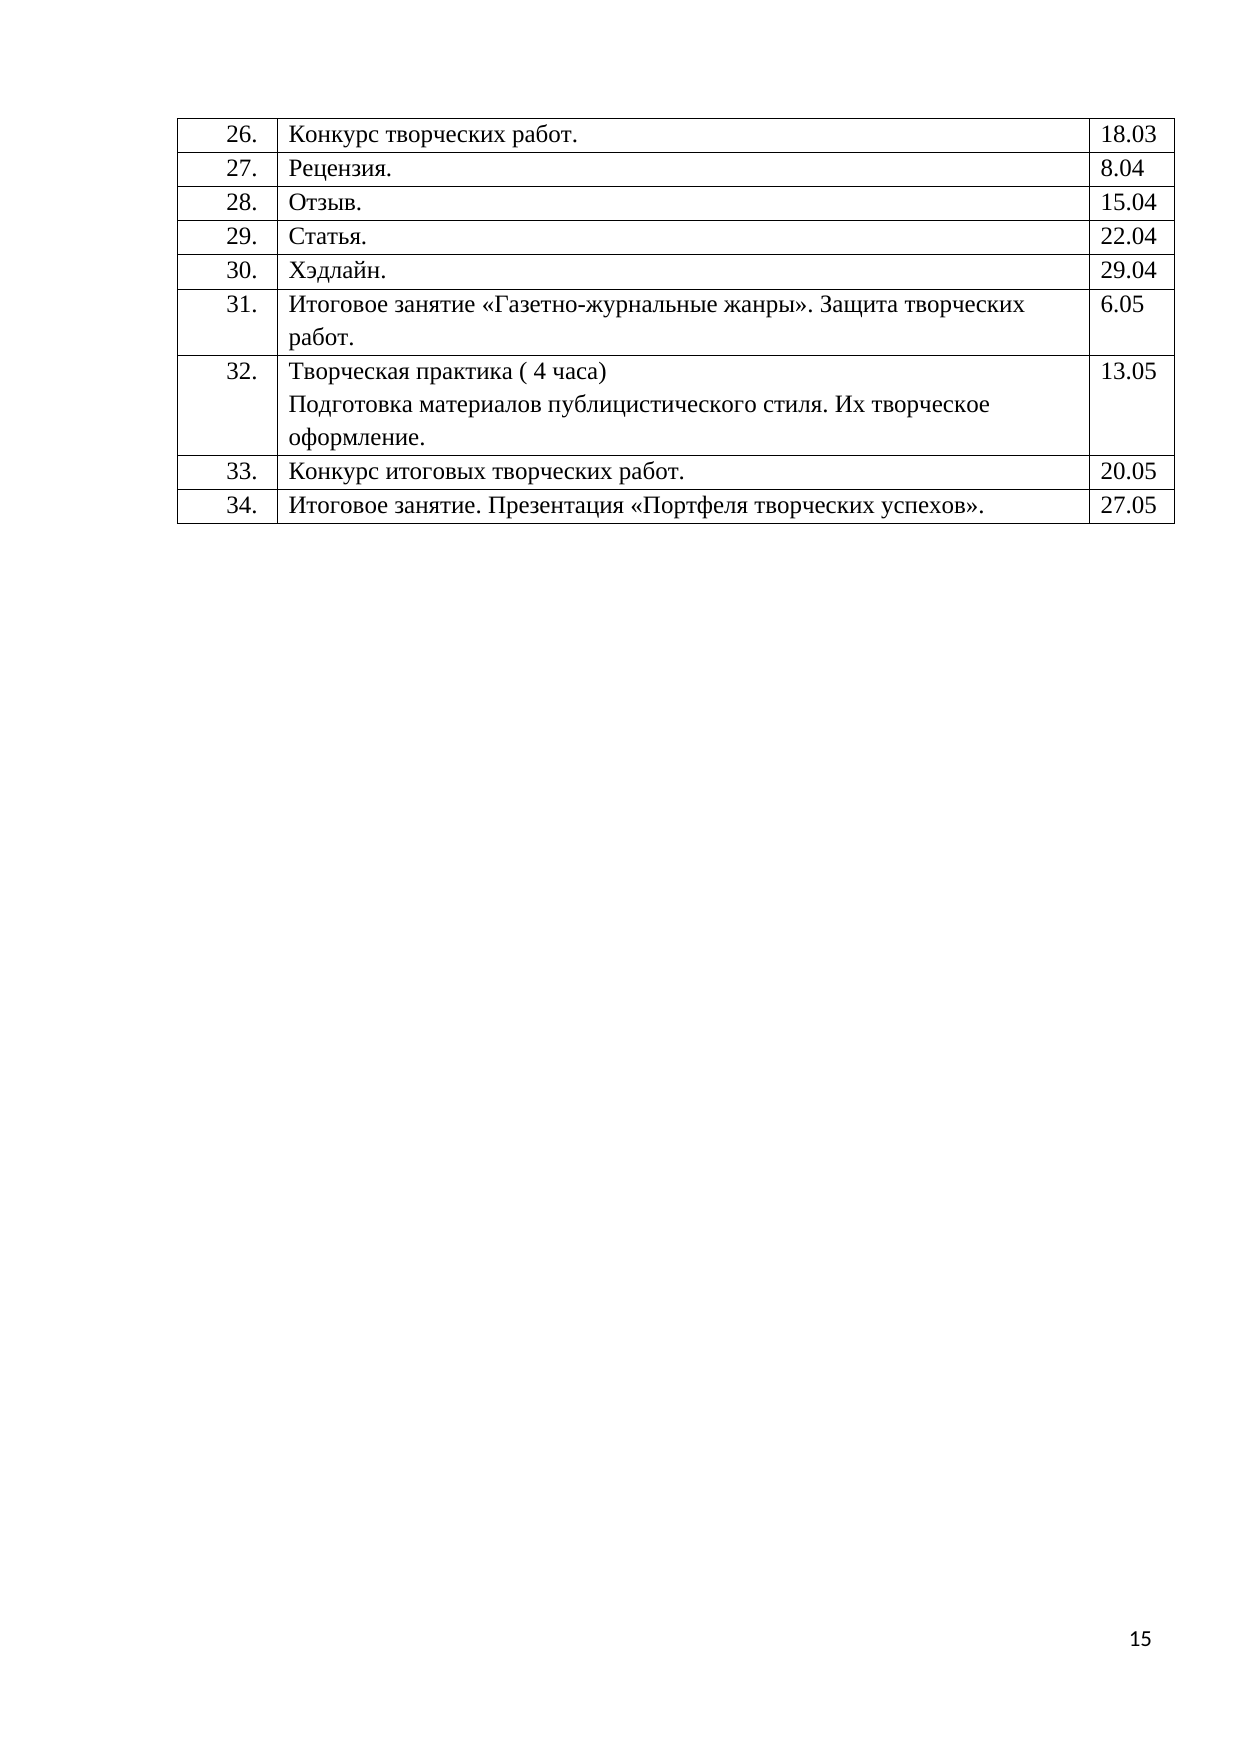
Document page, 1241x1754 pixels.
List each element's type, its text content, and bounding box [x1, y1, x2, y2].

table_cell Статья. [278, 221, 1089, 254]
table_cell 6.05 [1090, 290, 1174, 355]
table_cell 13.05 [1090, 356, 1174, 455]
table_cell 27.05 [1090, 490, 1174, 523]
table_cell [178, 356, 277, 455]
table_cell [178, 456, 277, 489]
table_cell Конкурс творческих работ. [278, 119, 1089, 152]
table_cell Хэдлайн. [278, 255, 1089, 288]
table_cell [178, 255, 277, 288]
table_cell Итоговое занятие «Газетно-журнальные жанры». Защита творческих работ. [278, 290, 1089, 355]
table_cell [178, 221, 277, 254]
table_cell [178, 490, 277, 523]
table_cell 15.04 [1090, 187, 1174, 220]
table_cell Конкурс итоговых творческих работ. [278, 456, 1089, 489]
table_cell 18.03 [1090, 119, 1174, 152]
table_cell 22.04 [1090, 221, 1174, 254]
table_cell 20.05 [1090, 456, 1174, 489]
table_cell [178, 119, 277, 152]
table_cell Итоговое занятие. Презентация «Портфеля творческих успехов». [278, 490, 1089, 523]
table_cell Рецензия. [278, 153, 1089, 186]
table_cell Отзыв. [278, 187, 1089, 220]
table_cell Творческая практика ( 4 часа) Подготовка материалов публицистического стиля. Их творческое оформление. [278, 356, 1089, 455]
table_cell [178, 153, 277, 186]
table_cell [178, 290, 277, 355]
table_cell 8.04 [1090, 153, 1174, 186]
table_cell 29.04 [1090, 255, 1174, 288]
table_cell [178, 187, 277, 220]
